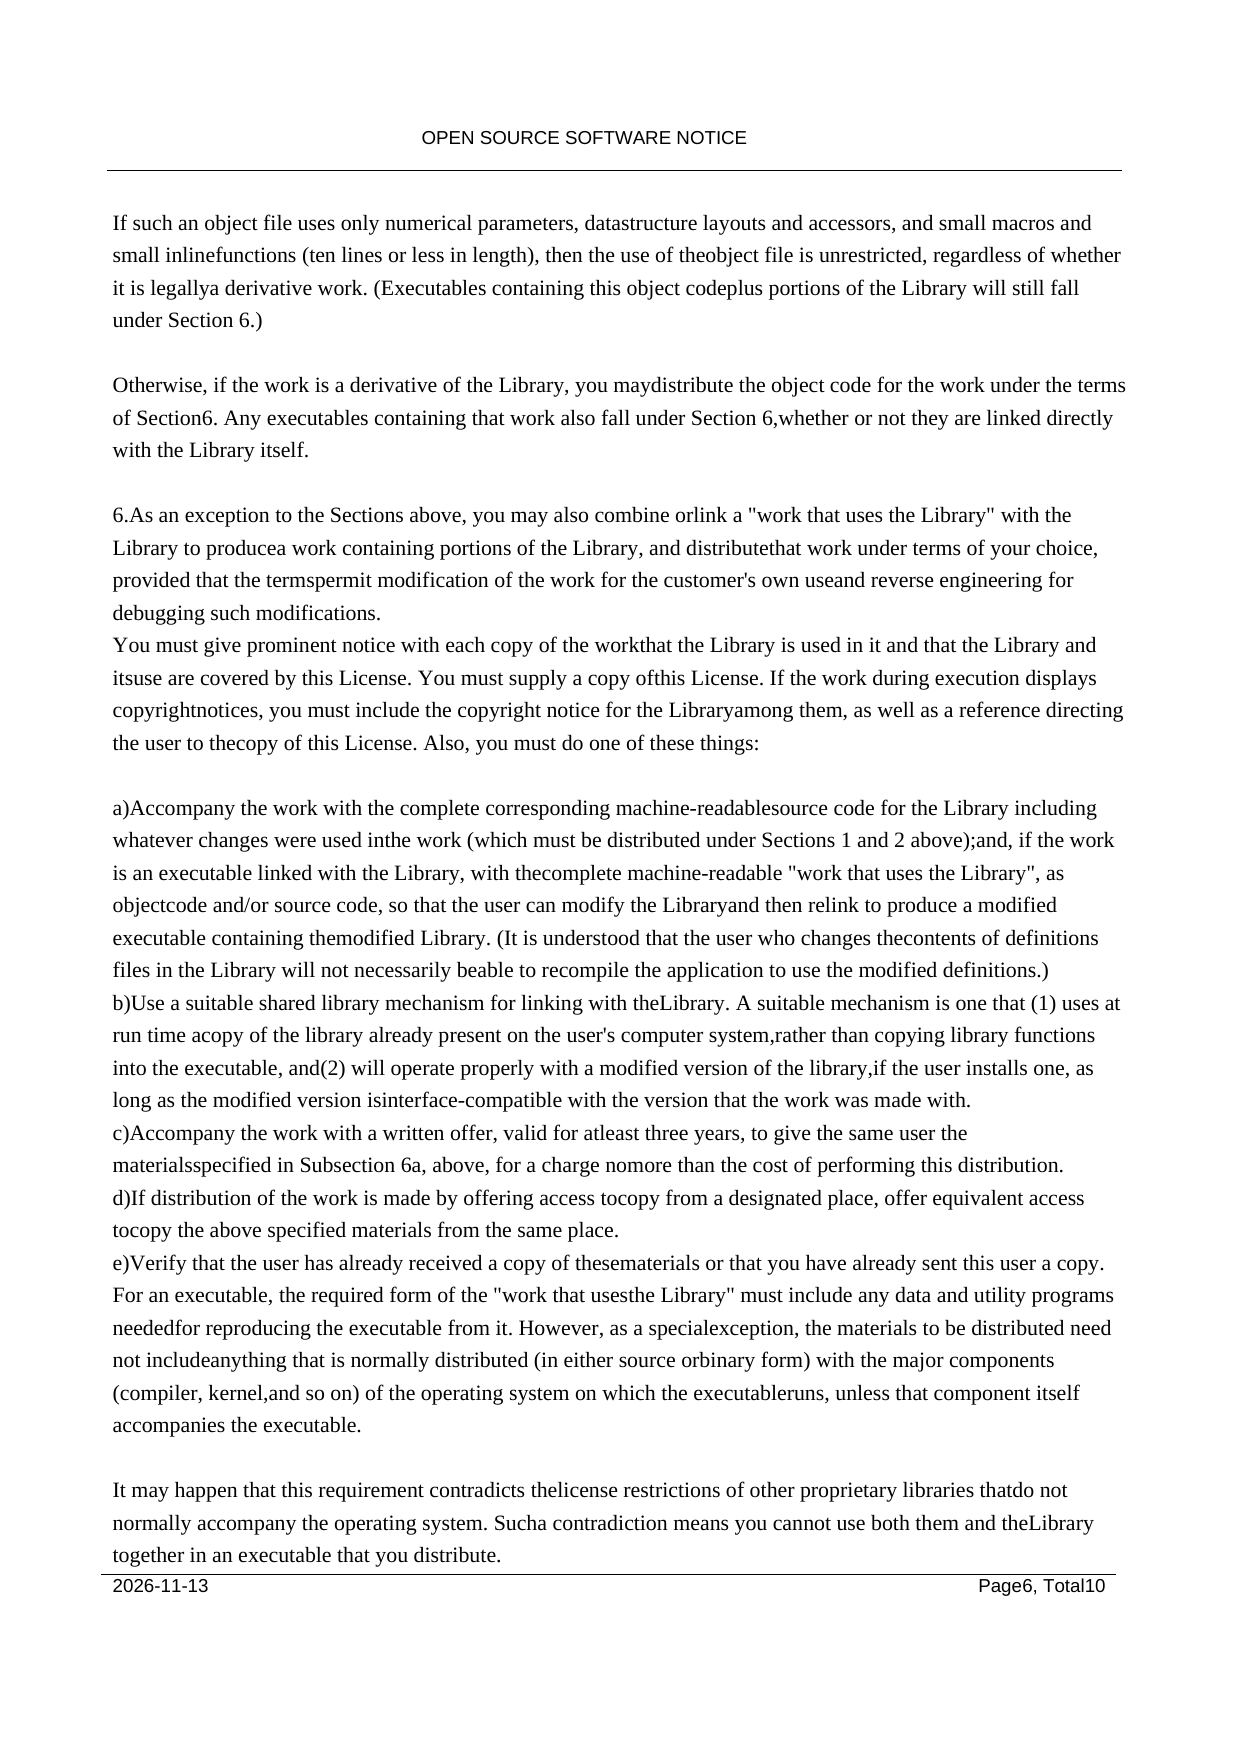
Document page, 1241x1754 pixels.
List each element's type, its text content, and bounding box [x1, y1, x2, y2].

text d)If distribution of the work is made by offering access tocopy from a designated place, offer equivalent access tocopy the above specified materials from the same place. [112, 1181, 1128, 1246]
text Otherwise, if the work is a derivative of the Library, you maydistribute the object code for the work under the terms of Section6. Any executables containing that work also fall under Section 6,whether or not they are linked directly with the Library itself. [112, 369, 1128, 466]
text You must give prominent notice with each copy of the workthat the Library is used in it and that the Library and itsuse are covered by this License. You must supply a copy ofthis License. If the work during execution displays copyrightnotices, you must include the copyright notice for the Libraryamong them, as well as a reference directing the user to thecopy of this License. Also, you must do one of these things: [112, 629, 1128, 759]
text 6.As an exception to the Sections above, you may also combine orlink a "work that uses the Library" with the Library to producea work containing portions of the Library, and distributethat work under terms of your choice, provided that the termspermit modification of the work for the customer's own useand reverse engineering for debugging such modifications. [112, 499, 1128, 629]
text For an executable, the required form of the "work that usesthe Library" must include any data and utility programs neededfor reproducing the executable from it. However, as a specialexception, the materials to be distributed need not includeanything that is normally distributed (in either source orbinary form) with the major components (compiler, kernel,and so on) of the operating system on which the executableruns, unless that component itself accompanies the executable. [112, 1279, 1128, 1441]
text It may happen that this requirement contradicts thelicense restrictions of other proprietary libraries thatdo not normally accompany the operating system. Sucha contradiction means you cannot use both them and theLibrary together in an executable that you distribute. [112, 1474, 1128, 1571]
text a)Accompany the work with the complete corresponding machine-readablesource code for the Library including whatever changes were used inthe work (which must be distributed under Sections 1 and 2 above);and, if the work is an executable linked with the Library, with thecomplete machine-readable "work that uses the Library", as objectcode and/or source code, so that the user can modify the Libraryand then relink to produce a modified executable containing themodified Library. (It is understood that the user who changes thecontents of definitions files in the Library will not necessarily beable to recompile the application to use the modified definitions.) [112, 791, 1128, 986]
text b)Use a suitable shared library mechanism for linking with theLibrary. A suitable mechanism is one that (1) uses at run time acopy of the library already present on the user's computer system,rather than copying library functions into the executable, and(2) will operate properly with a modified version of the library,if the user installs one, as long as the modified version isinterface-compatible with the version that the work was made with. [112, 986, 1128, 1116]
text If such an object file uses only numerical parameters, datastructure layouts and accessors, and small macros and small inlinefunctions (ten lines or less in length), then the use of theobject file is unrestricted, regardless of whether it is legallya derivative work. (Executables containing this object codeplus portions of the Library will still fall under Section 6.) [112, 206, 1128, 336]
text c)Accompany the work with a written offer, valid for atleast three years, to give the same user the materialsspecified in Subsection 6a, above, for a charge nomore than the cost of performing this distribution. [112, 1116, 1128, 1181]
text e)Verify that the user has already received a copy of thesematerials or that you have already sent this user a copy. [112, 1246, 1128, 1279]
